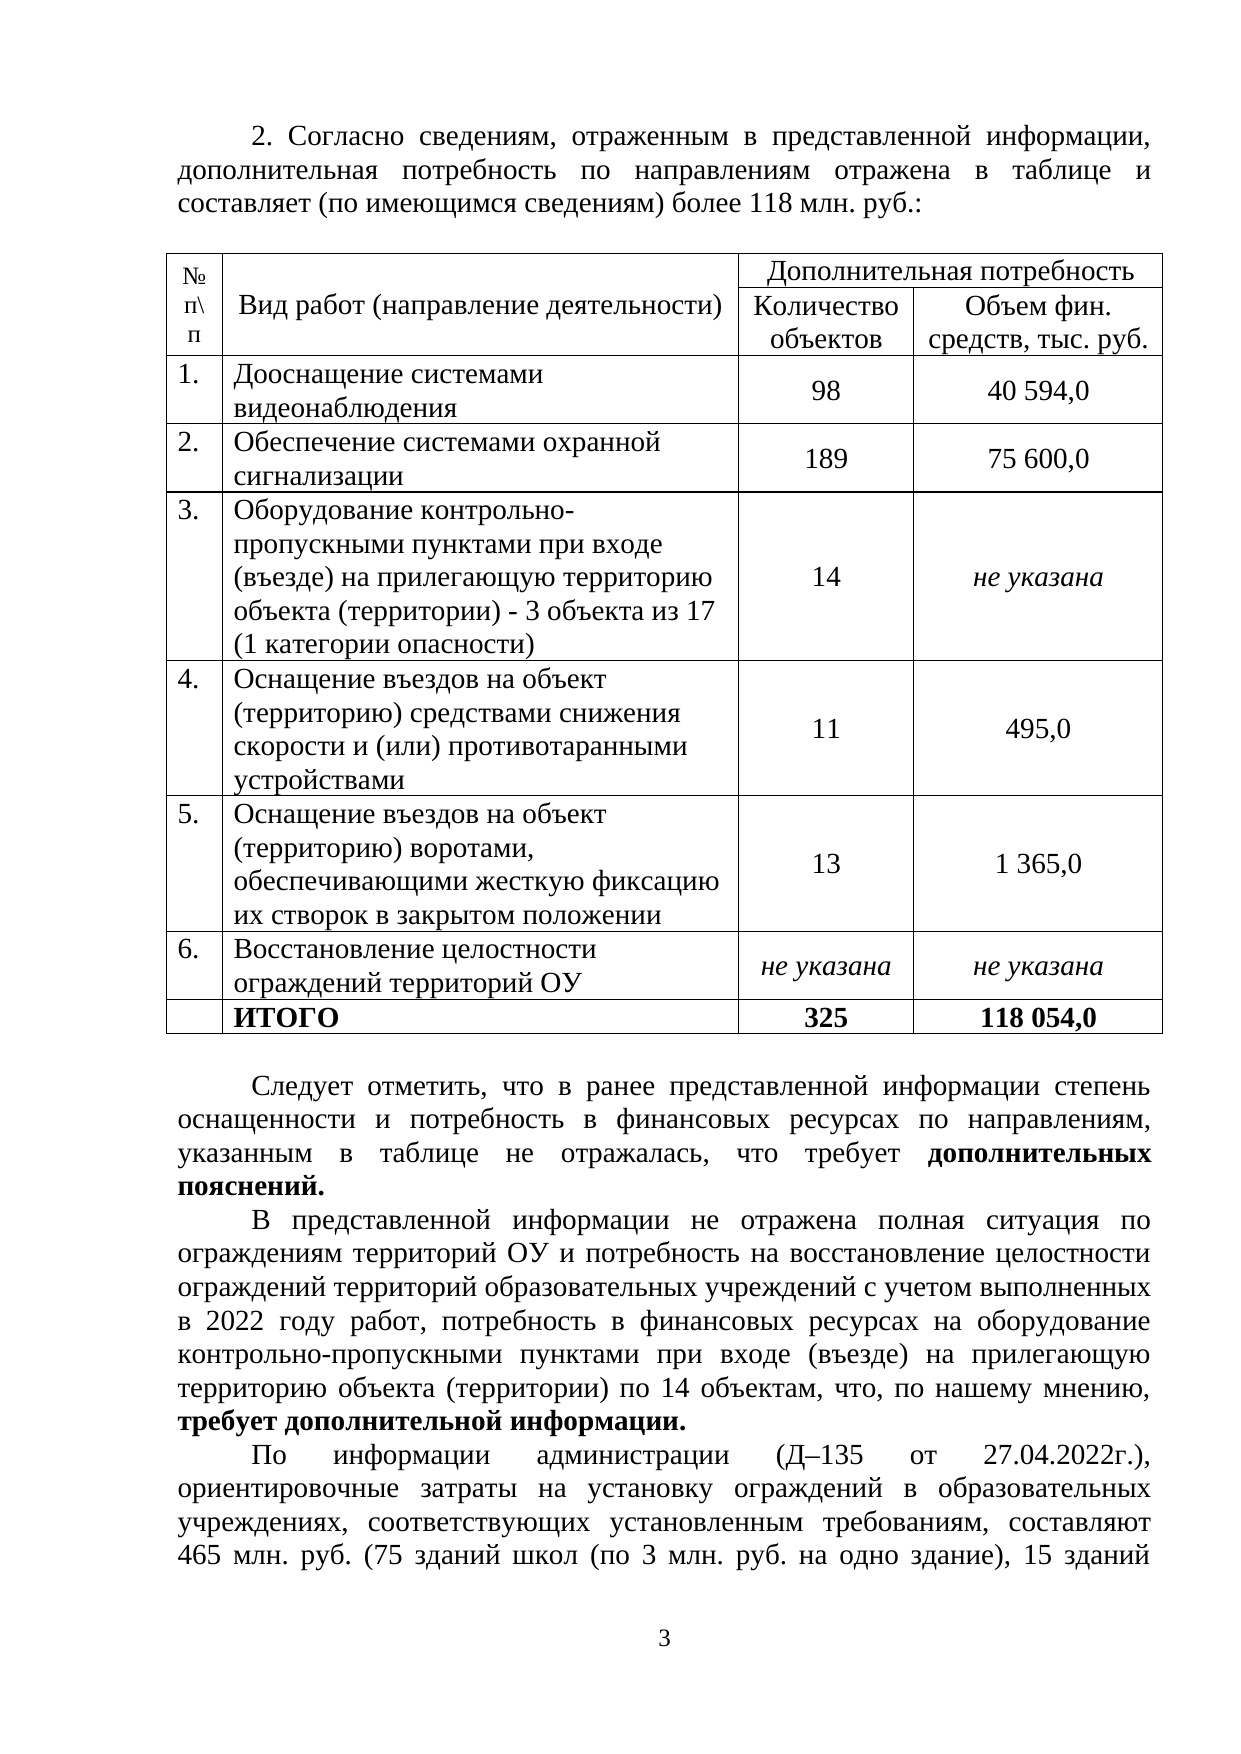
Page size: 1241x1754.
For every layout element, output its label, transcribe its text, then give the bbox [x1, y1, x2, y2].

table_cell Оснащение въездов на объект (территорию) средствами снижения скорости и (или) противотаранными устройствами [223, 661, 738, 795]
table_cell 3. [167, 493, 222, 660]
table_header Дополнительная потребность [739, 254, 1162, 287]
table_cell не указана [914, 493, 1162, 660]
table_cell 2. [167, 424, 222, 491]
table_cell 40 594,0 [914, 356, 1162, 423]
table_cell 118 054,0 [914, 1000, 1162, 1033]
table_cell 11 [739, 661, 913, 795]
table_header Вид работ (направление деятельности) [223, 254, 738, 355]
table_cell не указана [739, 932, 913, 999]
table_cell 1 365,0 [914, 796, 1162, 931]
table_cell 189 [739, 424, 913, 491]
table_cell 6. [167, 932, 222, 999]
table_cell Оборудование контрольно-пропускными пунктами при входе (въезде) на прилегающую территорию объекта (территории) - 3 объекта из 17 (1 категории опасности) [223, 493, 738, 660]
table_cell Обеспечение системами охранной сигнализации [223, 424, 738, 491]
table_header № п\п [167, 254, 222, 355]
table_cell 5. [167, 796, 222, 931]
table_cell не указана [914, 932, 1162, 999]
text 2. Согласно сведениям, отраженным в представленной информации, дополнительная потребность по направлениям отражена в таблице и составляет (по имеющимся сведениям) более 118 млн. руб.: [177, 118, 1152, 219]
table_cell 13 [739, 796, 913, 931]
table_cell 4. [167, 661, 222, 795]
text Следует отметить, что в ранее представленной информации степень оснащенности и потребность в финансовых ресурсах по направлениям, указанным в таблице не отражалась, что требует дополнительных пояснений. [177, 1068, 1152, 1202]
table_cell Восстановление целостности ограждений территорий ОУ [223, 932, 738, 999]
text В представленной информации не отражена полная ситуация по ограждениям территорий ОУ и потребность на восстановление целостности ограждений территорий образовательных учреждений с учетом выполненных в 2022 году работ, потребность в финансовых ресурсах на оборудование контрольно-пропускными пунктами при входе (въезде) на прилегающую территорию объекта (территории) по 14 объектам, что, по нашему мнению, требует дополнительной информации. [177, 1202, 1152, 1437]
table_cell 1. [167, 356, 222, 423]
table_cell Количество объектов [739, 288, 913, 355]
table_cell 75 600,0 [914, 424, 1162, 491]
table_cell 495,0 [914, 661, 1162, 795]
table_cell 14 [739, 493, 913, 660]
table_cell 98 [739, 356, 913, 423]
table_cell Объем фин. средств, тыс. руб. [914, 288, 1162, 355]
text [177, 1437, 1152, 1571]
table_cell Оснащение въездов на объект (территорию) воротами, обеспечивающими жесткую фиксацию их створок в закрытом положении [223, 796, 738, 931]
table_cell [167, 1000, 222, 1033]
table_cell 325 [739, 1000, 913, 1033]
table_cell Дооснащение системами видеонаблюдения [223, 356, 738, 423]
table_cell ИТОГО [223, 1000, 738, 1033]
